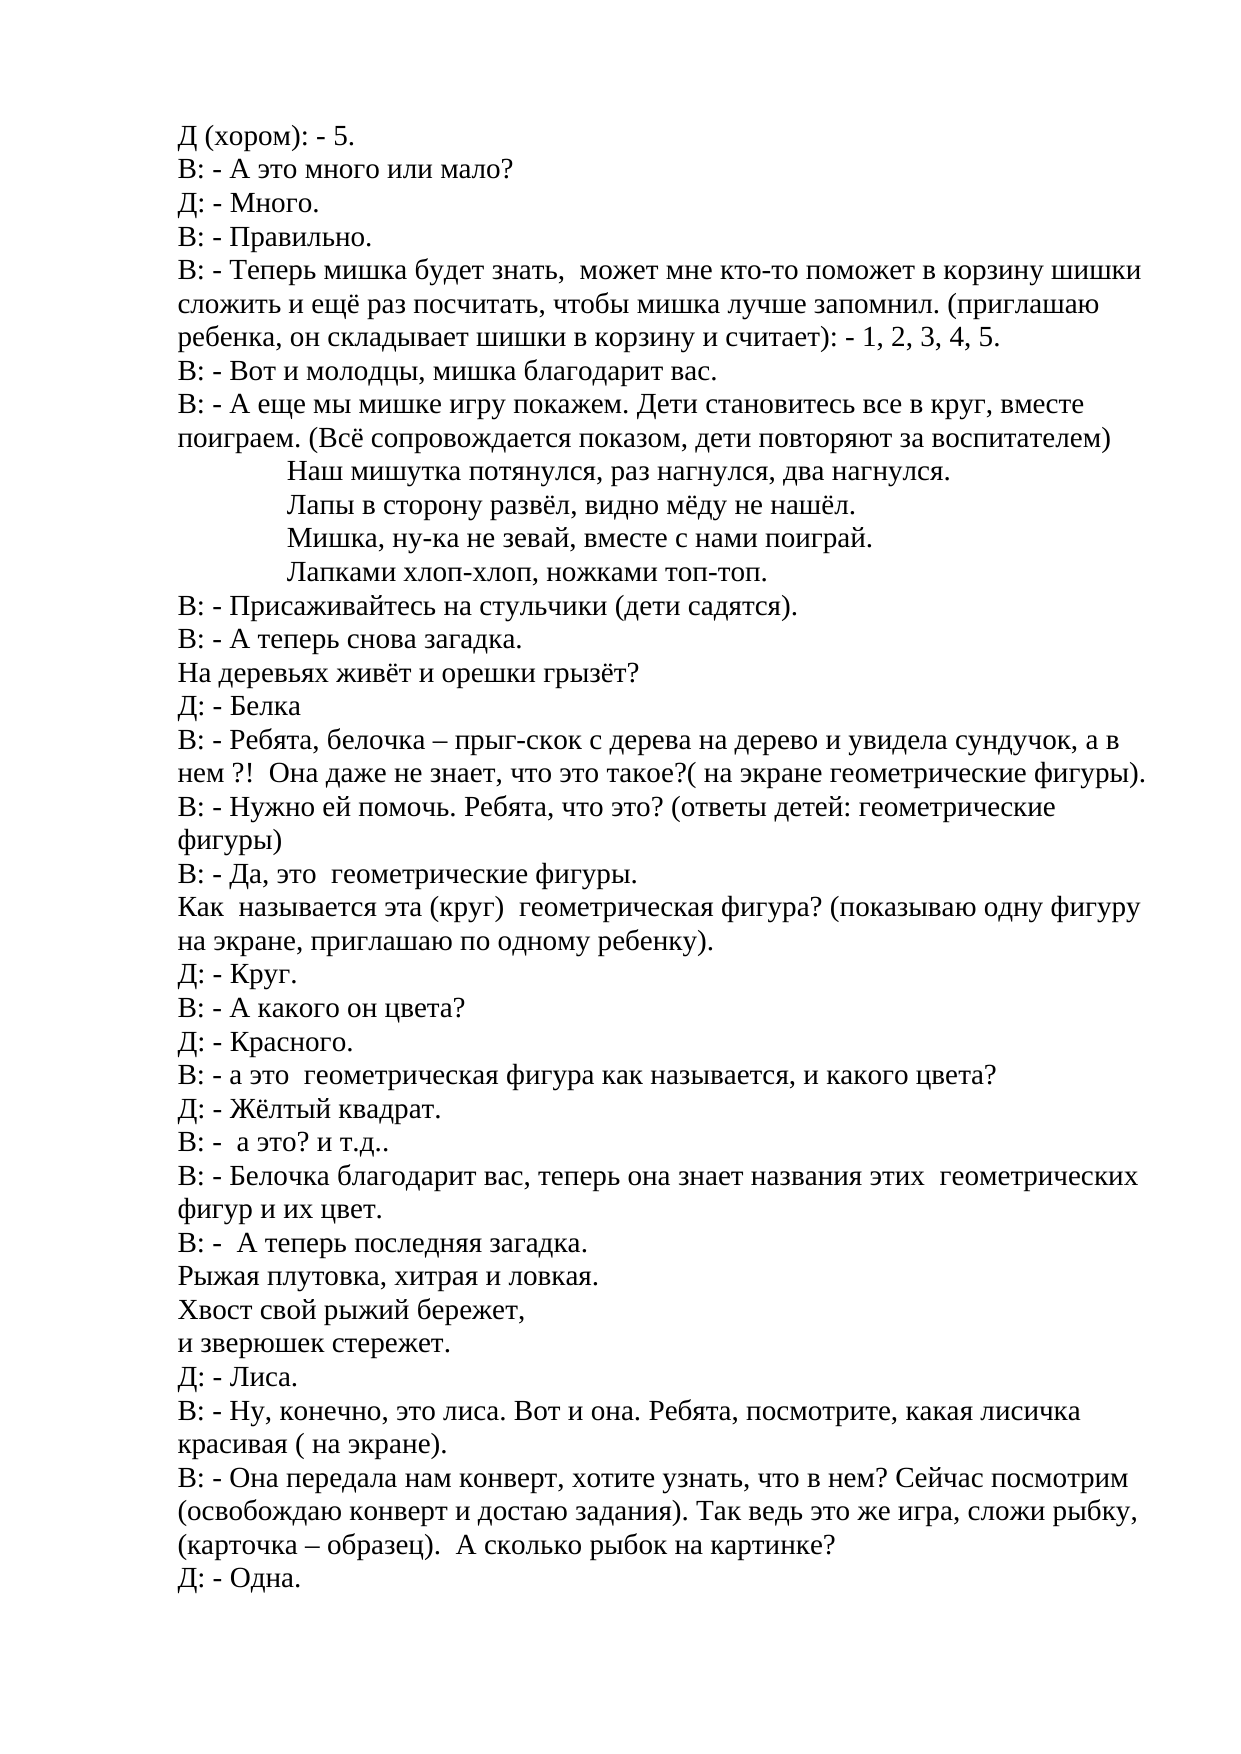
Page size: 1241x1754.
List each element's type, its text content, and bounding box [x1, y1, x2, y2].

text Хвост свой рыжий бережет, [177, 1292, 1152, 1326]
text Рыжая плутовка, хитрая и ловкая. [177, 1258, 1152, 1292]
text Д: - Лиса. В: - Ну, конечно, это лиса. Вот и она. Ребята, посмотрите, какая лисичка красивая ( на экране). В: - Она передала нам конверт, хотите узнать, что в нем? Сейчас посмотрим (освобождаю конверт и достаю задания). Так ведь это же игра, сложи рыбку, (карточка – образец). А сколько рыбок на картинке? [177, 1359, 1152, 1560]
text В: - Ребята, белочка – прыг-скок с дерева на дерево и увидела сундучок, а в нем ?! Она даже не знает, что это такое?( на экране геометрические фигуры). В: - Нужно ей помочь. Ребята, что это? (ответы детей: геометрические фигуры) В: - Да, это геометрические фигуры. [177, 722, 1152, 889]
text Д: - Одна. [177, 1560, 1152, 1594]
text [177, 118, 1152, 655]
text Как называется эта (круг) геометрическая фигура? (показываю одну фигуру на экране, приглашаю по одному ребенку). Д: - Круг. В: - А какого он цвета? Д: - Красного. В: - а это геометрическая фигура как называется, и какого цвета? Д: - Жёлтый квадрат. В: - а это? и т.д.. В: - Белочка благодарит вас, теперь она знает названия этих геометрических фигур и их цвет. В: - А теперь последняя загадка. [177, 889, 1152, 1258]
text и зверюшек стережет. [177, 1326, 1152, 1359]
text На деревьях живёт и орешки грызёт? Д: - Белка [177, 655, 1152, 722]
